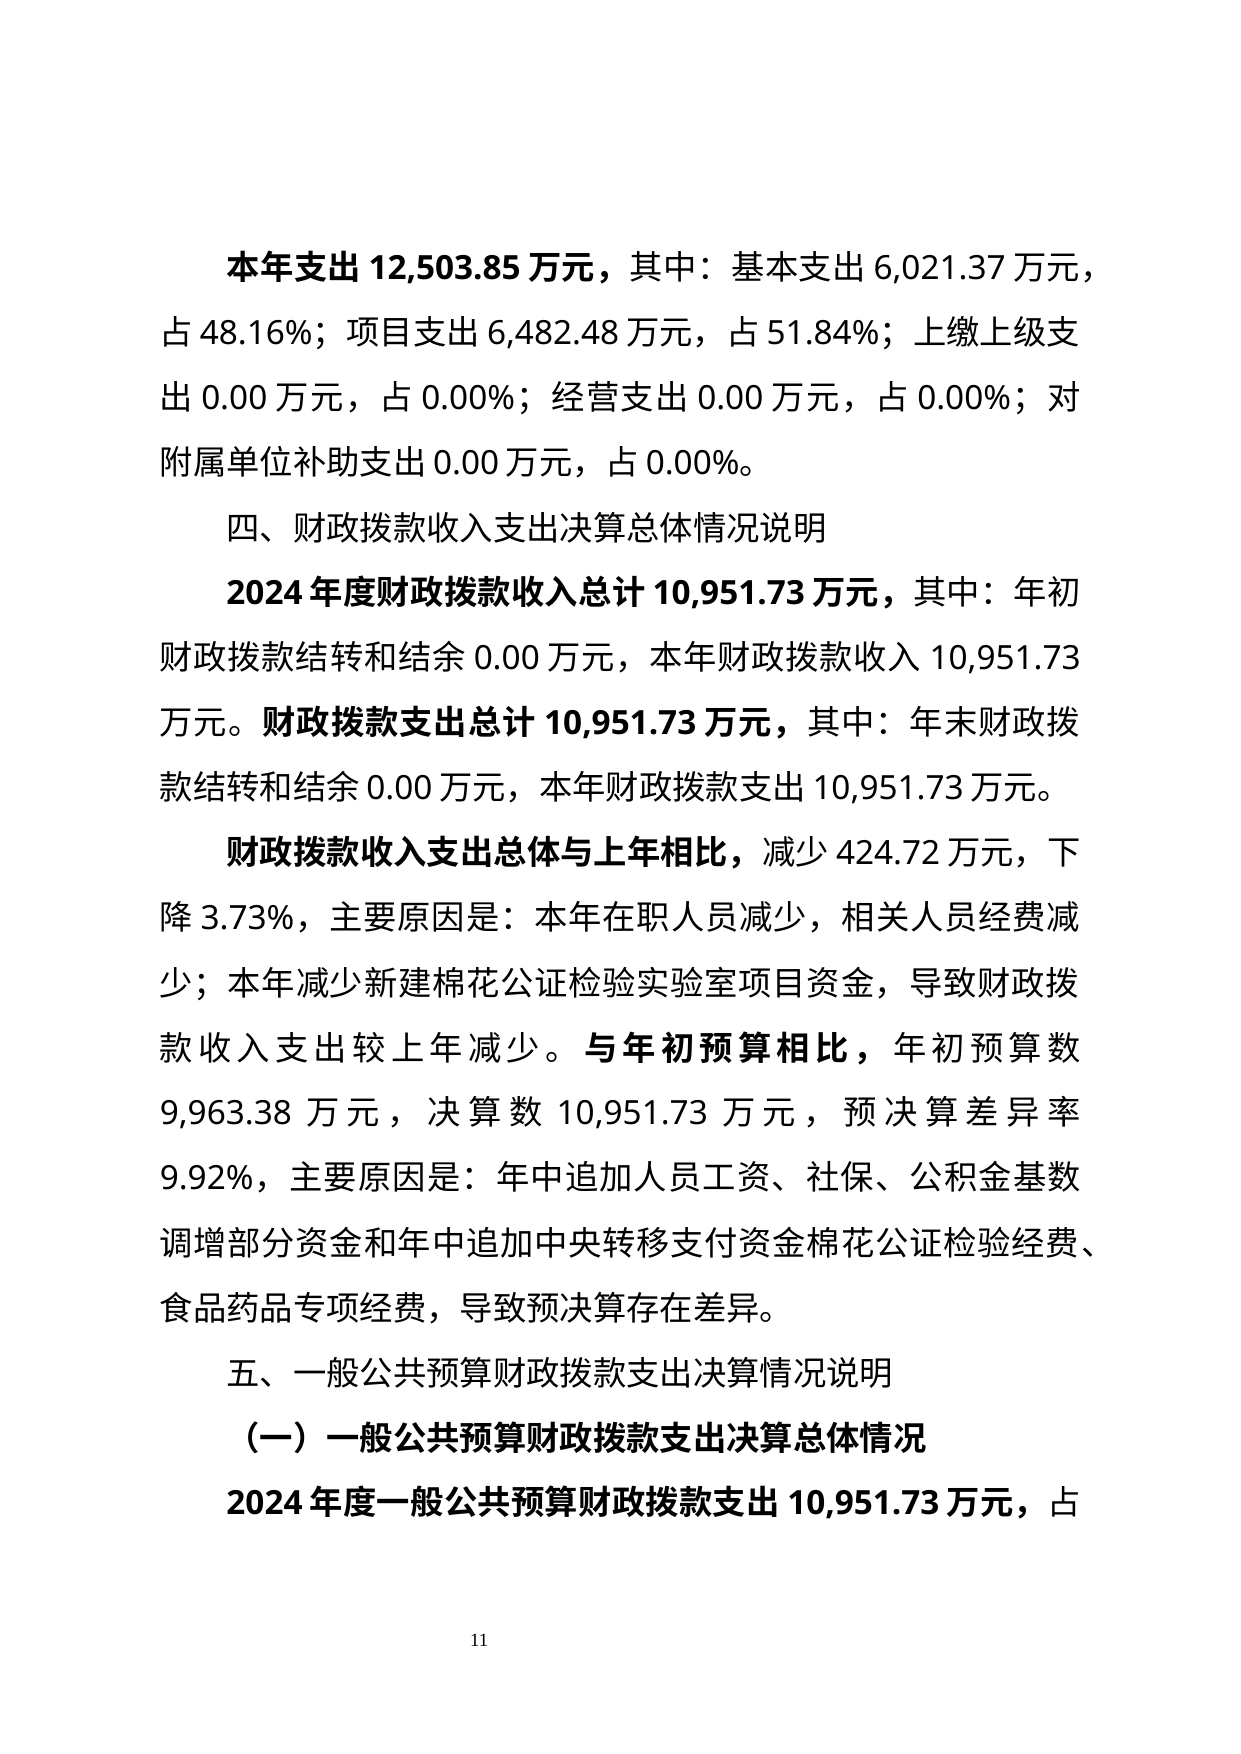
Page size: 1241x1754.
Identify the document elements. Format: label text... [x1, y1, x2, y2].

text 五、一般公共预算财政拨款支出决算情况说明 [159, 1338, 1081, 1403]
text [159, 1468, 1081, 1533]
text 本年支出12,503.85万元，其中：基本支出6,021.37万元，占48.16%；项目支出6,482.48万元，占51.84%；上缴上级支出0.00万元，占0.00%；经营支出0.00万元，占0.00%；对附属单位补助支出0.00万元，占0.00%。 [159, 233, 1081, 493]
text 四、财政拨款收入支出决算总体情况说明 [159, 493, 1081, 558]
text （一）一般公共预算财政拨款支出决算总体情况 [159, 1403, 1081, 1468]
text 2024年度财政拨款收入总计10,951.73万元，其中：年初财政拨款结转和结余0.00万元，本年财政拨款收入10,951.73万元。财政拨款支出总计10,951.73万元，其中：年末财政拨款结转和结余0.00万元，本年财政拨款支出10,951.73万元。 [159, 558, 1081, 818]
text 财政拨款收入支出总体与上年相比，减少424.72万元，下降3.73%，主要原因是：本年在职人员减少，相关人员经费减少；本年减少新建棉花公证检验实验室项目资金，导致财政拨款收入支出较上年减少。与年初预算相比，年初预算数9,963.38万元，决算数10,951.73万元，预决算差异率9.92%，主要原因是：年中追加人员工资、社保、公积金基数调增部分资金和年中追加中央转移支付资金棉花公证检验经费、食品药品专项经费，导致预决算存在差异。 [159, 818, 1081, 1338]
